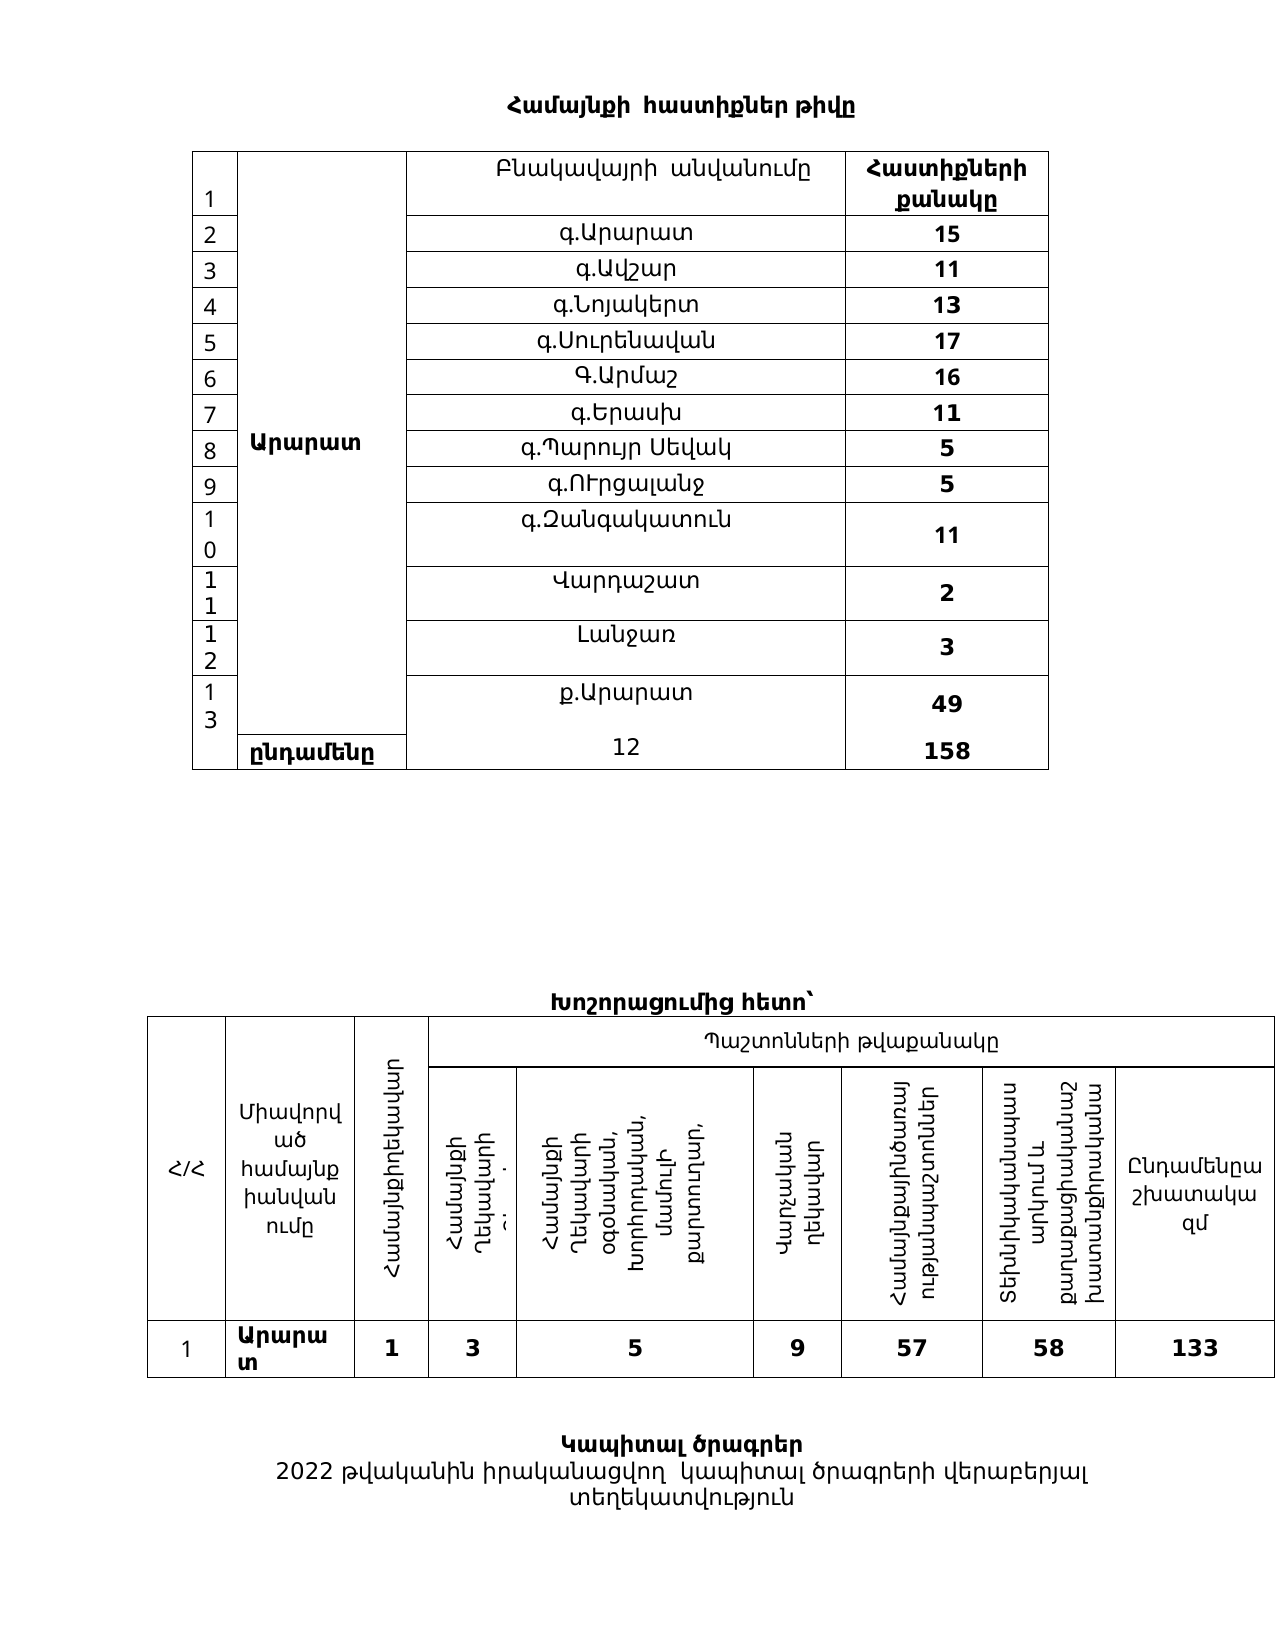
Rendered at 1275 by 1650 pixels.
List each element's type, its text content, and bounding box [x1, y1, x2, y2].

table_header Պաշտոնների թվաքանակը [429, 1017, 1274, 1066]
table_cell գ.ՈՒրցալանջ [407, 467, 845, 502]
table_header Հ/Հ [148, 1017, 225, 1320]
table_cell ընդամենը [238, 735, 406, 769]
table_cell Համայնքի Ղեկավարի օգօնական, Խորհրդական, մամուլԻ քարտուղար, [517, 1068, 753, 1320]
table_cell Վարչական ղեկավար [754, 1068, 841, 1320]
table_cell 5 [846, 431, 1048, 466]
table_cell 4 [193, 288, 237, 322]
table_cell 9 [193, 467, 237, 502]
table_cell 11 [846, 252, 1048, 287]
table_cell Ընդամենըաշխատակազմ [1116, 1068, 1274, 1320]
table_cell գ.Զանգակատուն [407, 503, 845, 566]
table_header 1 [193, 152, 237, 215]
table_cell Լանջառ [407, 621, 845, 674]
table_cell 6 [193, 360, 237, 394]
table_cell գ.Արարատ [407, 216, 845, 251]
table_cell [193, 734, 237, 769]
table_cell 13 [193, 676, 237, 733]
table_cell 2 [846, 567, 1048, 620]
table_cell Արարատ [226, 1321, 354, 1377]
table_cell 11 [846, 503, 1048, 566]
table_cell 1 [355, 1321, 428, 1377]
table_cell 5 [517, 1321, 753, 1377]
table_header Հաստիքների քանակը [846, 152, 1048, 215]
text Խոշորացումից հետո՝ [177, 989, 1186, 1016]
table_cell Վարդաշատ [407, 567, 845, 620]
table_cell 1 [148, 1321, 225, 1377]
table_cell 12 [407, 734, 845, 769]
table_cell 9 [754, 1321, 841, 1377]
table_cell Համայնքայինծառայությանպաշտոններ [842, 1068, 982, 1320]
table_cell 133 [1116, 1321, 1274, 1377]
table_cell 11 [846, 395, 1048, 430]
table_cell գ.Սուրենավան [407, 324, 845, 358]
table_cell գ.Նոյակերտ [407, 288, 845, 322]
table_cell գ.Ավշար [407, 252, 845, 287]
table_cell 13 [846, 288, 1048, 322]
table_header Միավորված համայնքիանվանումը [226, 1017, 354, 1320]
table_cell 5 [846, 467, 1048, 502]
table_cell 10 [193, 503, 237, 566]
text Կապիտալ ծրագրեր 2022 թվականին իրականացվող կապիտալ ծրագրերի վերաբերյալ տեղեկատվություն [177, 1431, 1186, 1511]
table_cell 49 [846, 676, 1048, 733]
table_cell 3 [846, 621, 1048, 674]
text Համայնքի հաստիքներ թիվը [177, 89, 1186, 120]
table_cell Գ.Արմաշ [407, 360, 845, 394]
table_cell 3 [429, 1321, 516, 1377]
table_header Արարատ [238, 152, 406, 733]
table_cell 5 [193, 324, 237, 358]
table_cell 12 [193, 621, 237, 674]
table_cell 57 [842, 1321, 982, 1377]
table_cell 11 [193, 567, 237, 620]
table_cell 2 [193, 216, 237, 251]
table_cell 16 [846, 360, 1048, 394]
table_header Բնակավայրի անվանումը [407, 152, 845, 215]
table_cell գ.Երասխ [407, 395, 845, 430]
table_cell Տեխնիկականսպասարկում և քաղաքացիականաշխատանքիրականացնողներ [983, 1068, 1115, 1320]
table_cell 158 [846, 734, 1048, 769]
table_cell Համայնքի Ղեկավարի տՏեղակալ [429, 1068, 516, 1320]
table_cell ք.Արարատ [407, 676, 845, 733]
table_cell 3 [193, 252, 237, 287]
table_cell 15 [846, 216, 1048, 251]
table_cell 17 [846, 324, 1048, 358]
table_cell 7 [193, 395, 237, 430]
table_header Համայնքիղեկավար [355, 1017, 428, 1320]
table_cell 8 [193, 431, 237, 466]
table_cell 58 [983, 1321, 1115, 1377]
table_cell գ.Պարույր Սեվակ [407, 431, 845, 466]
